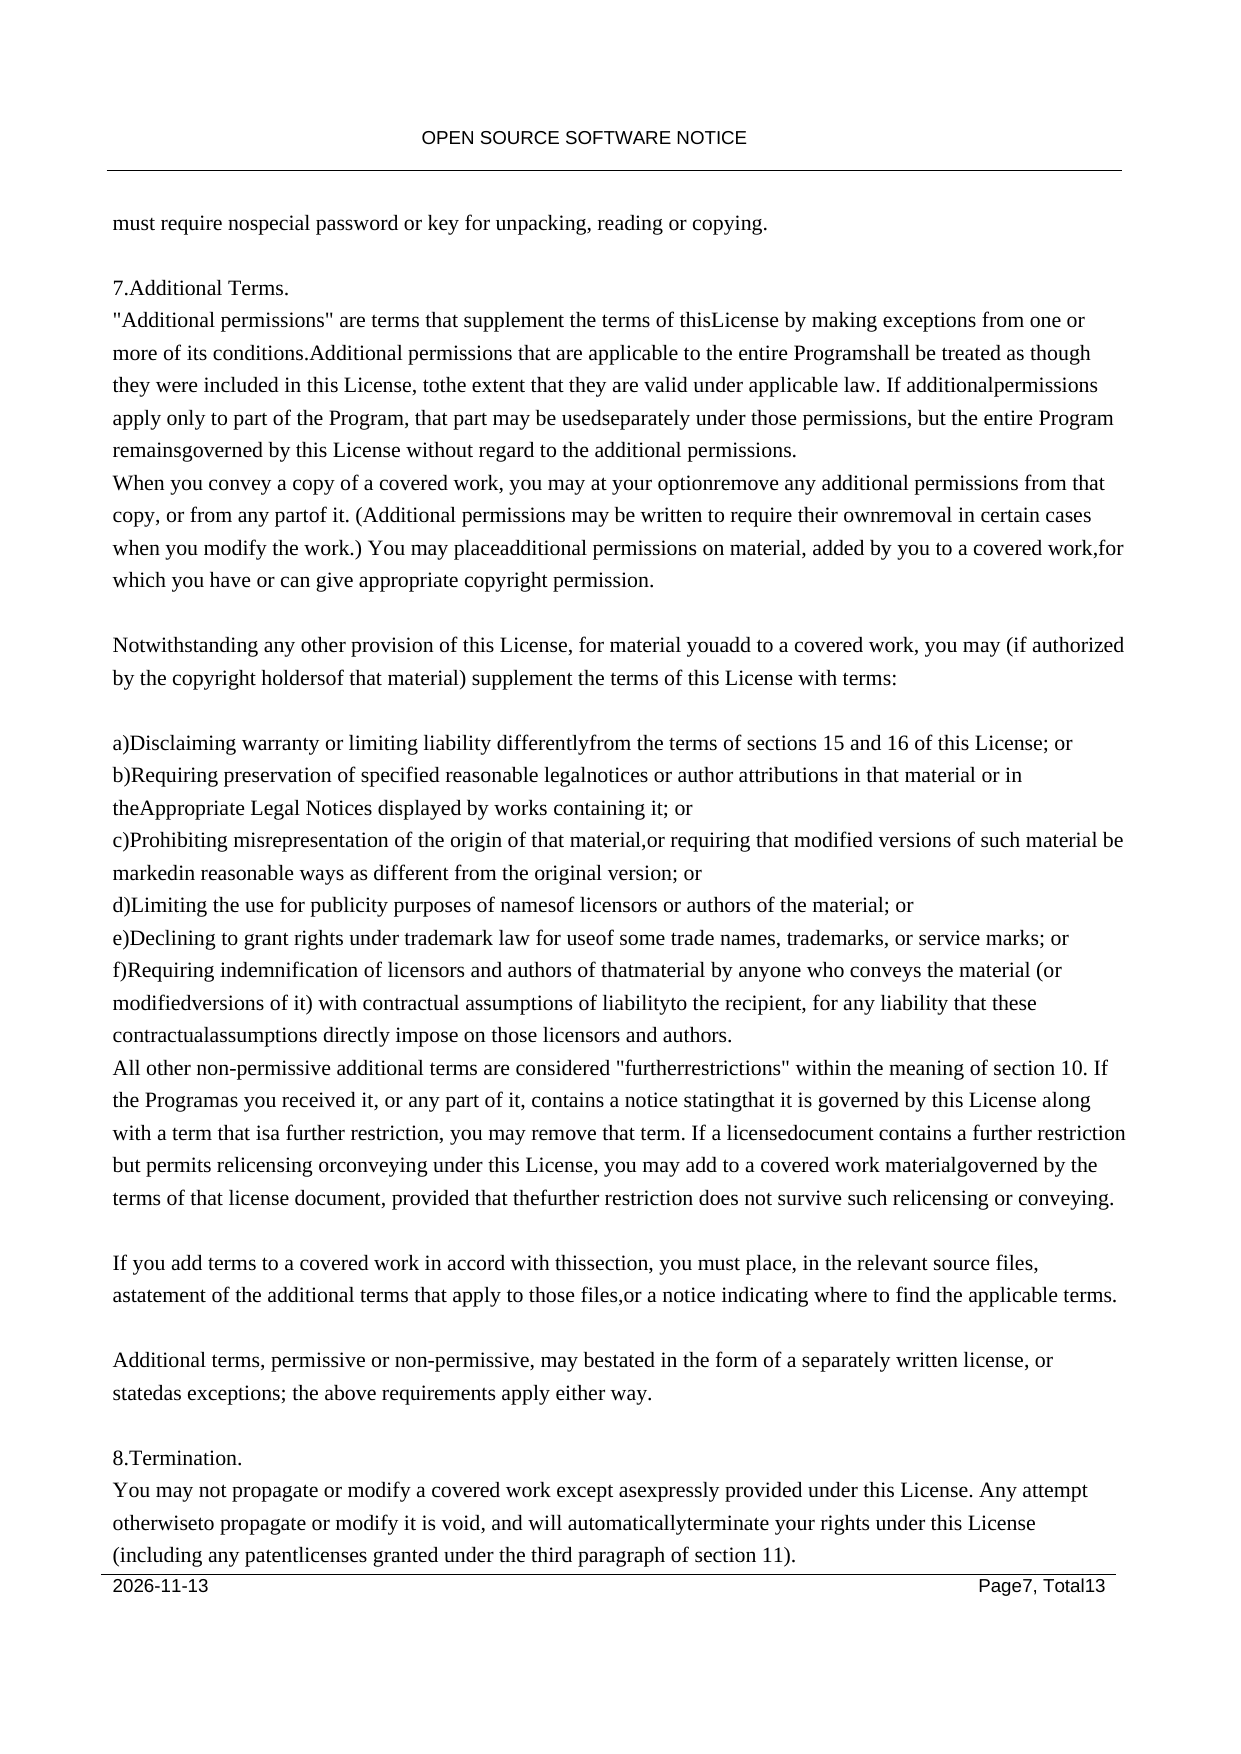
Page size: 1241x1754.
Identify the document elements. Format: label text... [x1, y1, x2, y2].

text You may not propagate or modify a covered work except asexpressly provided under this License. Any attempt otherwiseto propagate or modify it is void, and will automaticallyterminate your rights under this License (including any patentlicenses granted under the third paragraph of section 11). [112, 1474, 1128, 1571]
text e)Declining to grant rights under trademark law for useof some trade names, trademarks, or service marks; or [112, 921, 1128, 954]
text c)Prohibiting misrepresentation of the origin of that material,or requiring that modified versions of such material be markedin reasonable ways as different from the original version; or [112, 824, 1128, 889]
text All other non-permissive additional terms are considered "furtherrestrictions" within the meaning of section 10. If the Programas you received it, or any part of it, contains a notice statingthat it is governed by this License along with a term that isa further restriction, you may remove that term. If a licensedocument contains a further restriction but permits relicensing orconveying under this License, you may add to a covered work materialgoverned by the terms of that license document, provided that thefurther restriction does not survive such relicensing or conveying. [112, 1051, 1128, 1214]
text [112, 206, 1128, 239]
text Additional terms, permissive or non-permissive, may bestated in the form of a separately written license, or statedas exceptions; the above requirements apply either way. [112, 1344, 1128, 1409]
text "Additional permissions" are terms that supplement the terms of thisLicense by making exceptions from one or more of its conditions.Additional permissions that are applicable to the entire Programshall be treated as though they were included in this License, tothe extent that they are valid under applicable law. If additionalpermissions apply only to part of the Program, that part may be usedseparately under those permissions, but the entire Program remainsgoverned by this License without regard to the additional permissions. [112, 304, 1128, 466]
text When you convey a copy of a covered work, you may at your optionremove any additional permissions from that copy, or from any partof it. (Additional permissions may be written to require their ownremoval in certain cases when you modify the work.) You may placeadditional permissions on material, added by you to a covered work,for which you have or can give appropriate copyright permission. [112, 466, 1128, 596]
text 7.Additional Terms. [112, 271, 1128, 304]
text a)Disclaiming warranty or limiting liability differentlyfrom the terms of sections 15 and 16 of this License; or [112, 726, 1128, 759]
text 8.Termination. [112, 1441, 1128, 1474]
text b)Requiring preservation of specified reasonable legalnotices or author attributions in that material or in theAppropriate Legal Notices displayed by works containing it; or [112, 759, 1128, 824]
text Notwithstanding any other provision of this License, for material youadd to a covered work, you may (if authorized by the copyright holdersof that material) supplement the terms of this License with terms: [112, 629, 1128, 694]
text f)Requiring indemnification of licensors and authors of thatmaterial by anyone who conveys the material (or modifiedversions of it) with contractual assumptions of liabilityto the recipient, for any liability that these contractualassumptions directly impose on those licensors and authors. [112, 954, 1128, 1051]
text d)Limiting the use for publicity purposes of namesof licensors or authors of the material; or [112, 889, 1128, 921]
text If you add terms to a covered work in accord with thissection, you must place, in the relevant source files, astatement of the additional terms that apply to those files,or a notice indicating where to find the applicable terms. [112, 1246, 1128, 1311]
